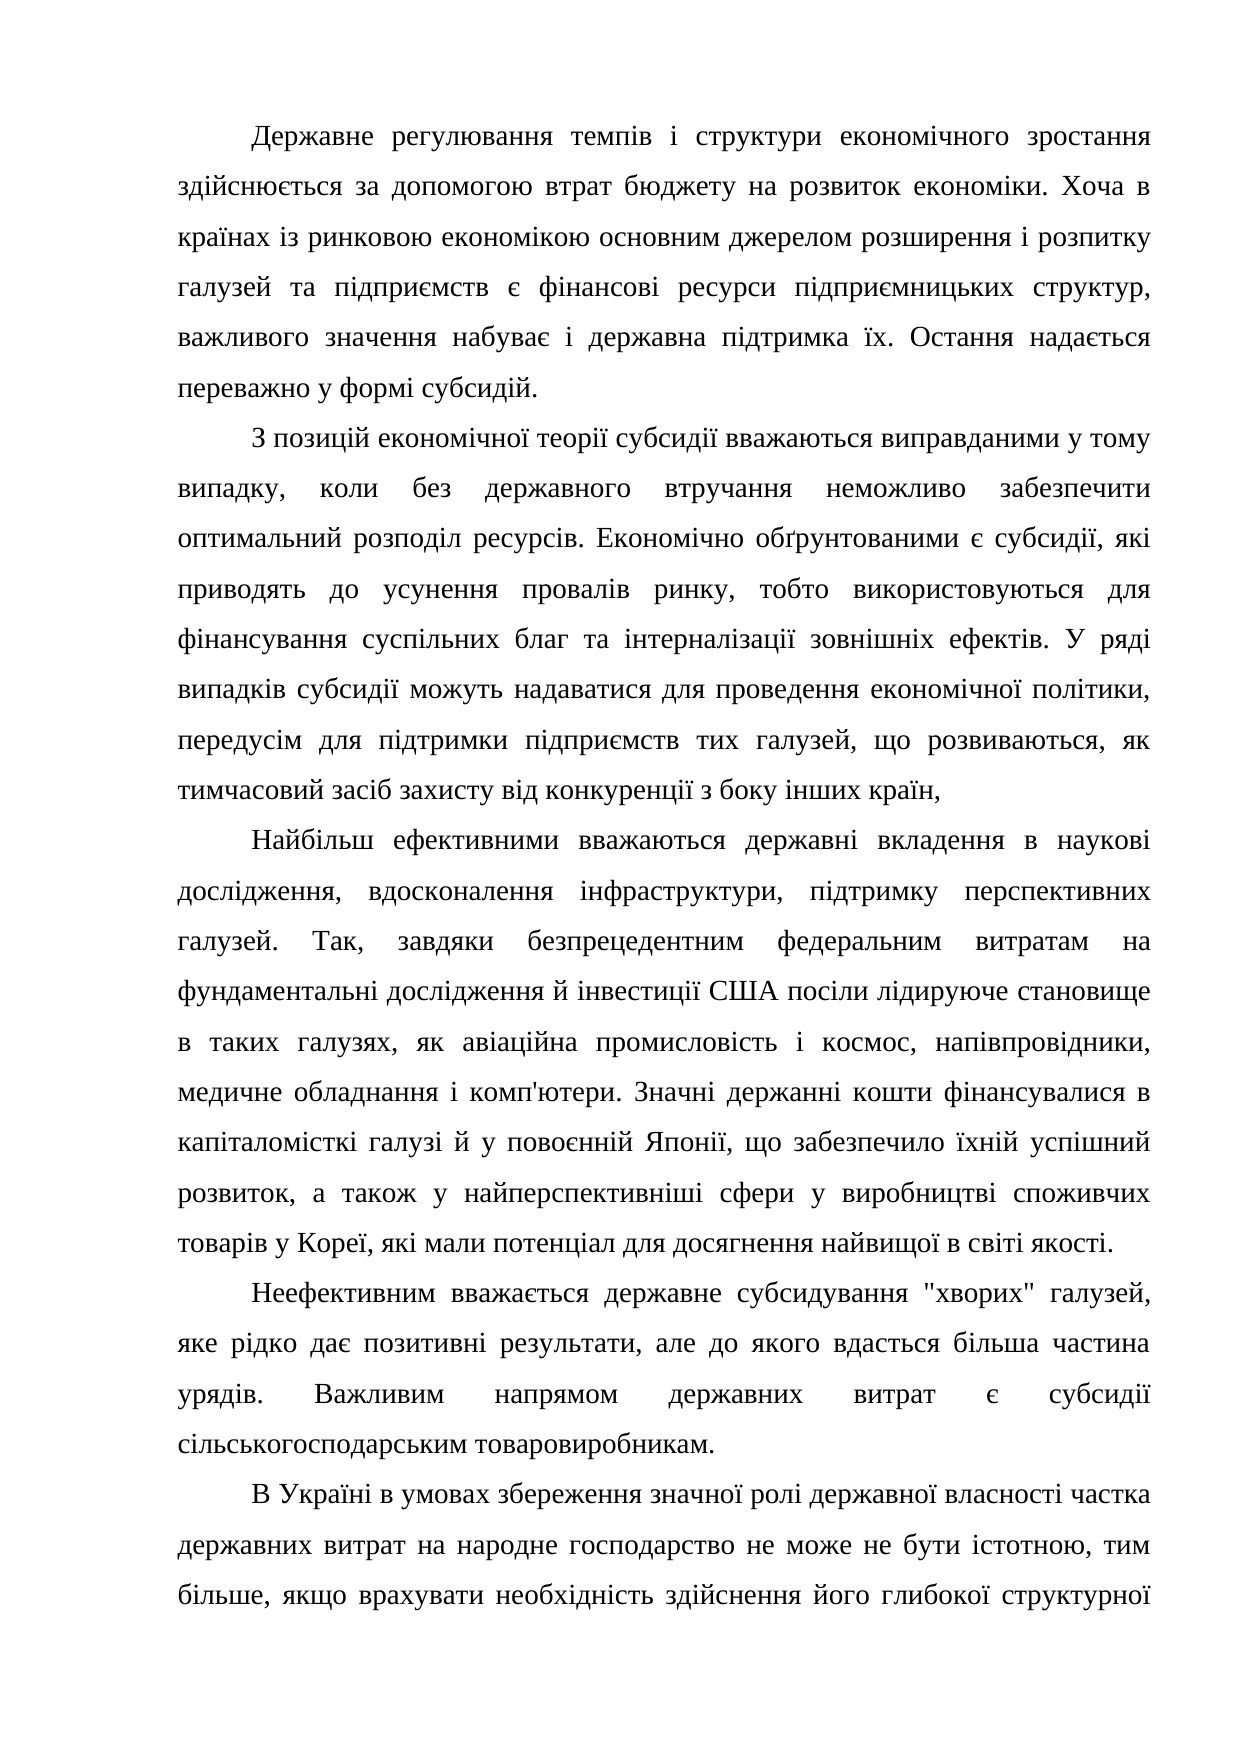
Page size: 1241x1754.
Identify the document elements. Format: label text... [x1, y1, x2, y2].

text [177, 1477, 1152, 1611]
text Державне регулювання темпів і структури економічного зростання здійснюється за допомогою втрат бюджету на розвиток економіки. Хоча в країнах із ринковою економікою основним джерелом розширення і розпитку галузей та підприємств є фінансові ресурси підприємницьких структур, важливого значення набуває і державна підтримка їх. Остання надається переважно у формі субсидій. [177, 118, 1152, 403]
text Найбільш ефективними вважаються державні вкладення в наукові дослідження, вдосконалення інфраструктури, підтримку перспективних галузей. Так, завдяки безпрецедентним федеральним витратам на фундаментальні дослідження й інвестиції США посіли лідируюче становище в таких галузях, як авіаційна промисловість і космос, напівпровідники, медичне обладнання і комп'ютери. Значні держанні кошти фінансувалися в капіталомісткі галузі й у повоєнній Японії, що забезпечило їхній успішний розвиток, а також у найперспективніші сфери у виробництві споживчих товарів у Кореї, які мали потенціал для досягнення найвищої в світі якості. [177, 822, 1152, 1258]
text Неефективним вважається державне субсидування "хворих" галузей, яке рідко дає позитивні результати, але до якого вдасться більша частина урядів. Важливим напрямом державних витрат є субсидії сільськогосподарським товаровиробникам. [177, 1275, 1152, 1460]
text З позицій економічної теорії субсидії вважаються виправданими у тому випадку, коли без державного втручання неможливо забезпечити оптимальний розподіл ресурсів. Економічно обґрунтованими є субсидії, які приводять до усунення провалів ринку, тобто використовуються для фінансування суспільних благ та інтерналізації зовнішніх ефектів. У ряді випадків субсидії можуть надаватися для проведення економічної політики, передусім для підтримки підприємств тих галузей, що розвиваються, як тимчасовий засіб захисту від конкуренції з боку інших країн, [177, 420, 1152, 806]
